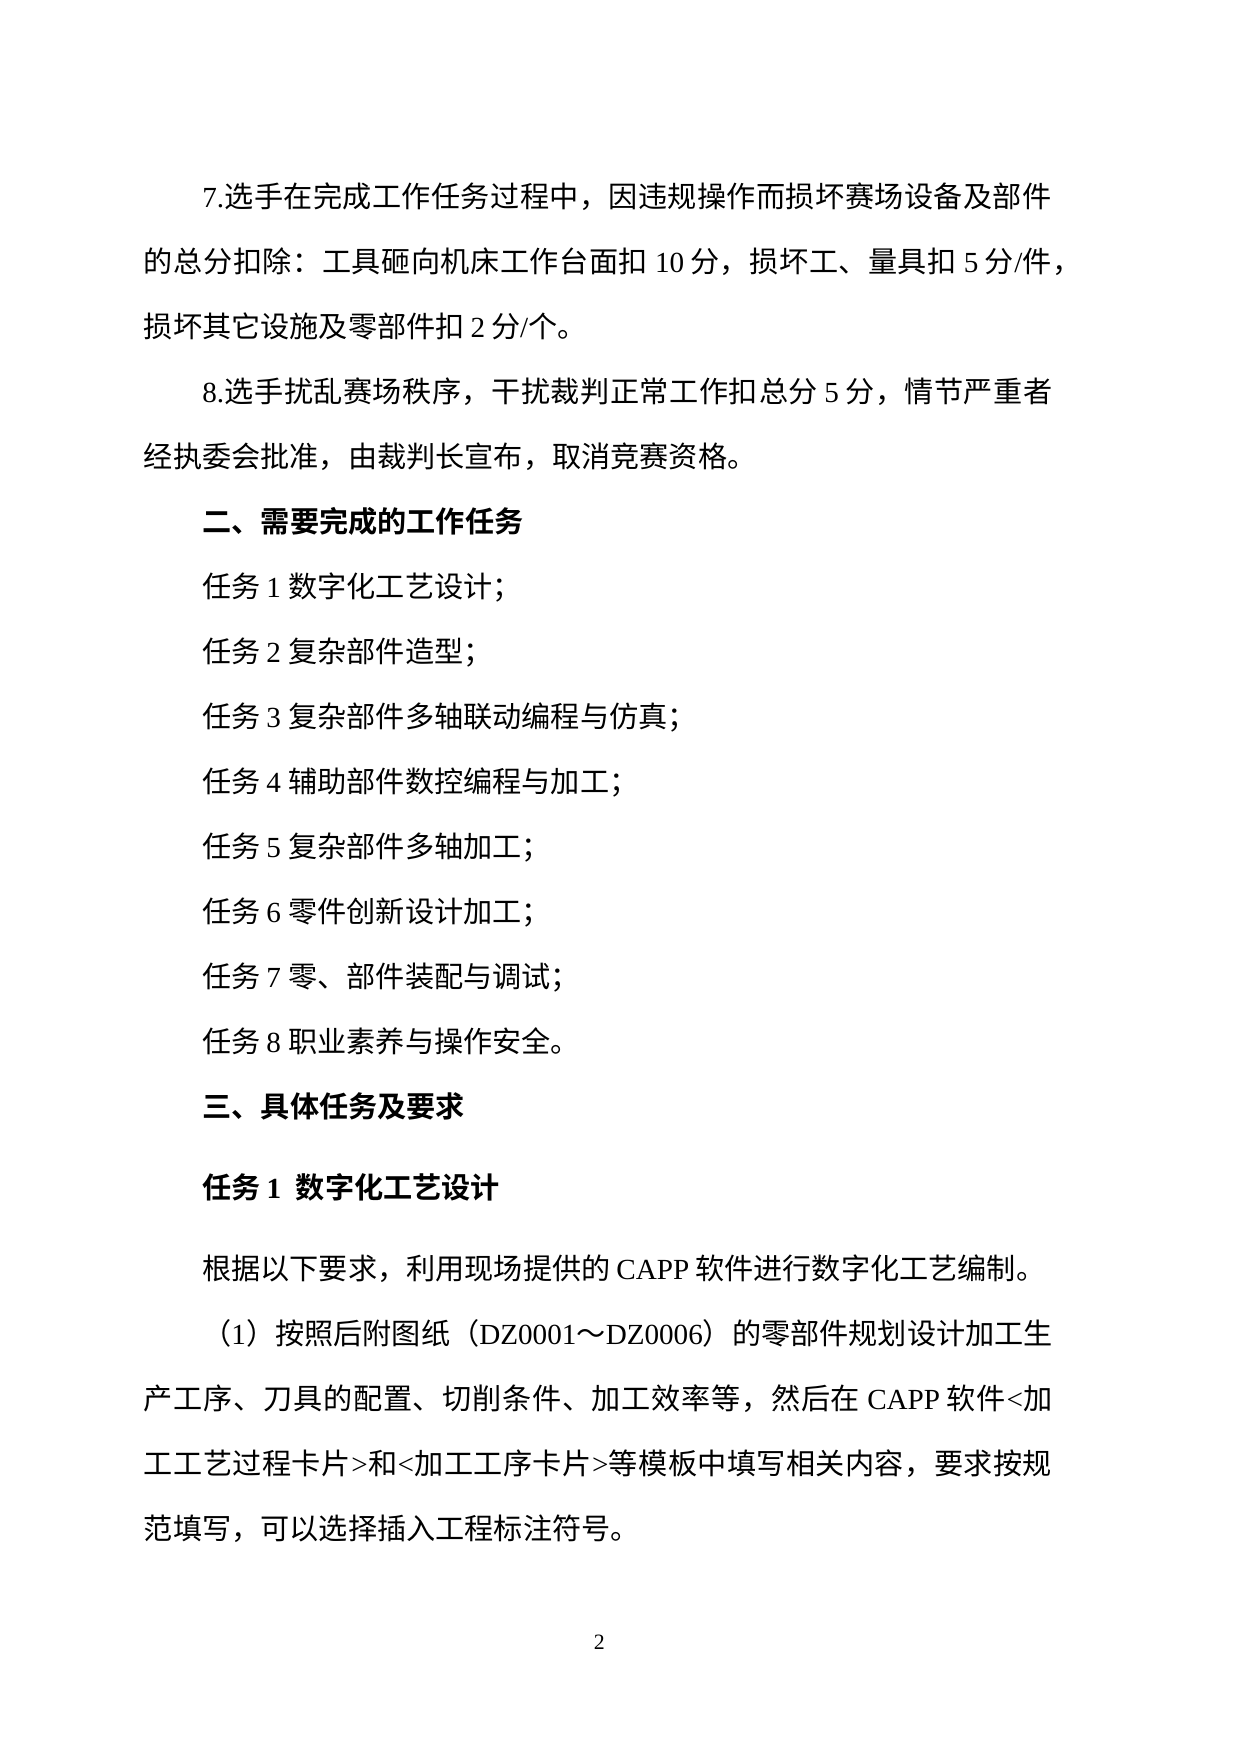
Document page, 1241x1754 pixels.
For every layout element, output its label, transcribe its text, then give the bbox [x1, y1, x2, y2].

text （1）按照后附图纸（DZ0001～DZ0006）的零部件规划设计加工生产工序、刀具的配置、切削条件、加工效率等，然后在CAPP软件<加工工艺过程卡片>和<加工工序卡片>等模板中填写相关内容，要求按规范填写，可以选择插入工程标注符号。 [144, 1299, 1053, 1559]
text 任务7 零、部件装配与调试； [144, 942, 1053, 1007]
text 任务3 复杂部件多轴联动编程与仿真； [144, 682, 1053, 747]
text 三、具体任务及要求 [144, 1072, 1053, 1137]
text 根据以下要求，利用现场提供的CAPP软件进行数字化工艺编制。 [144, 1234, 1053, 1299]
text 任务4 辅助部件数控编程与加工； [144, 747, 1053, 812]
text 7.选手在完成工作任务过程中，因违规操作而损坏赛场设备及部件的总分扣除：工具砸向机床工作台面扣10分，损坏工、量具扣5分/件，损坏其它设施及零部件扣2分/个。 [144, 162, 1053, 357]
text 任务1 数字化工艺设计 [144, 1153, 1053, 1218]
text 任务2 复杂部件造型； [144, 617, 1053, 682]
text 任务5 复杂部件多轴加工； [144, 812, 1053, 877]
text 任务8 职业素养与操作安全。 [144, 1007, 1053, 1072]
text 任务6 零件创新设计加工； [144, 877, 1053, 942]
text 二、需要完成的工作任务 [144, 487, 1053, 552]
text 任务1 数字化工艺设计； [144, 552, 1053, 617]
text 8.选手扰乱赛场秩序，干扰裁判正常工作扣总分5分，情节严重者，经执委会批准，由裁判长宣布，取消竞赛资格。 [144, 357, 1053, 487]
